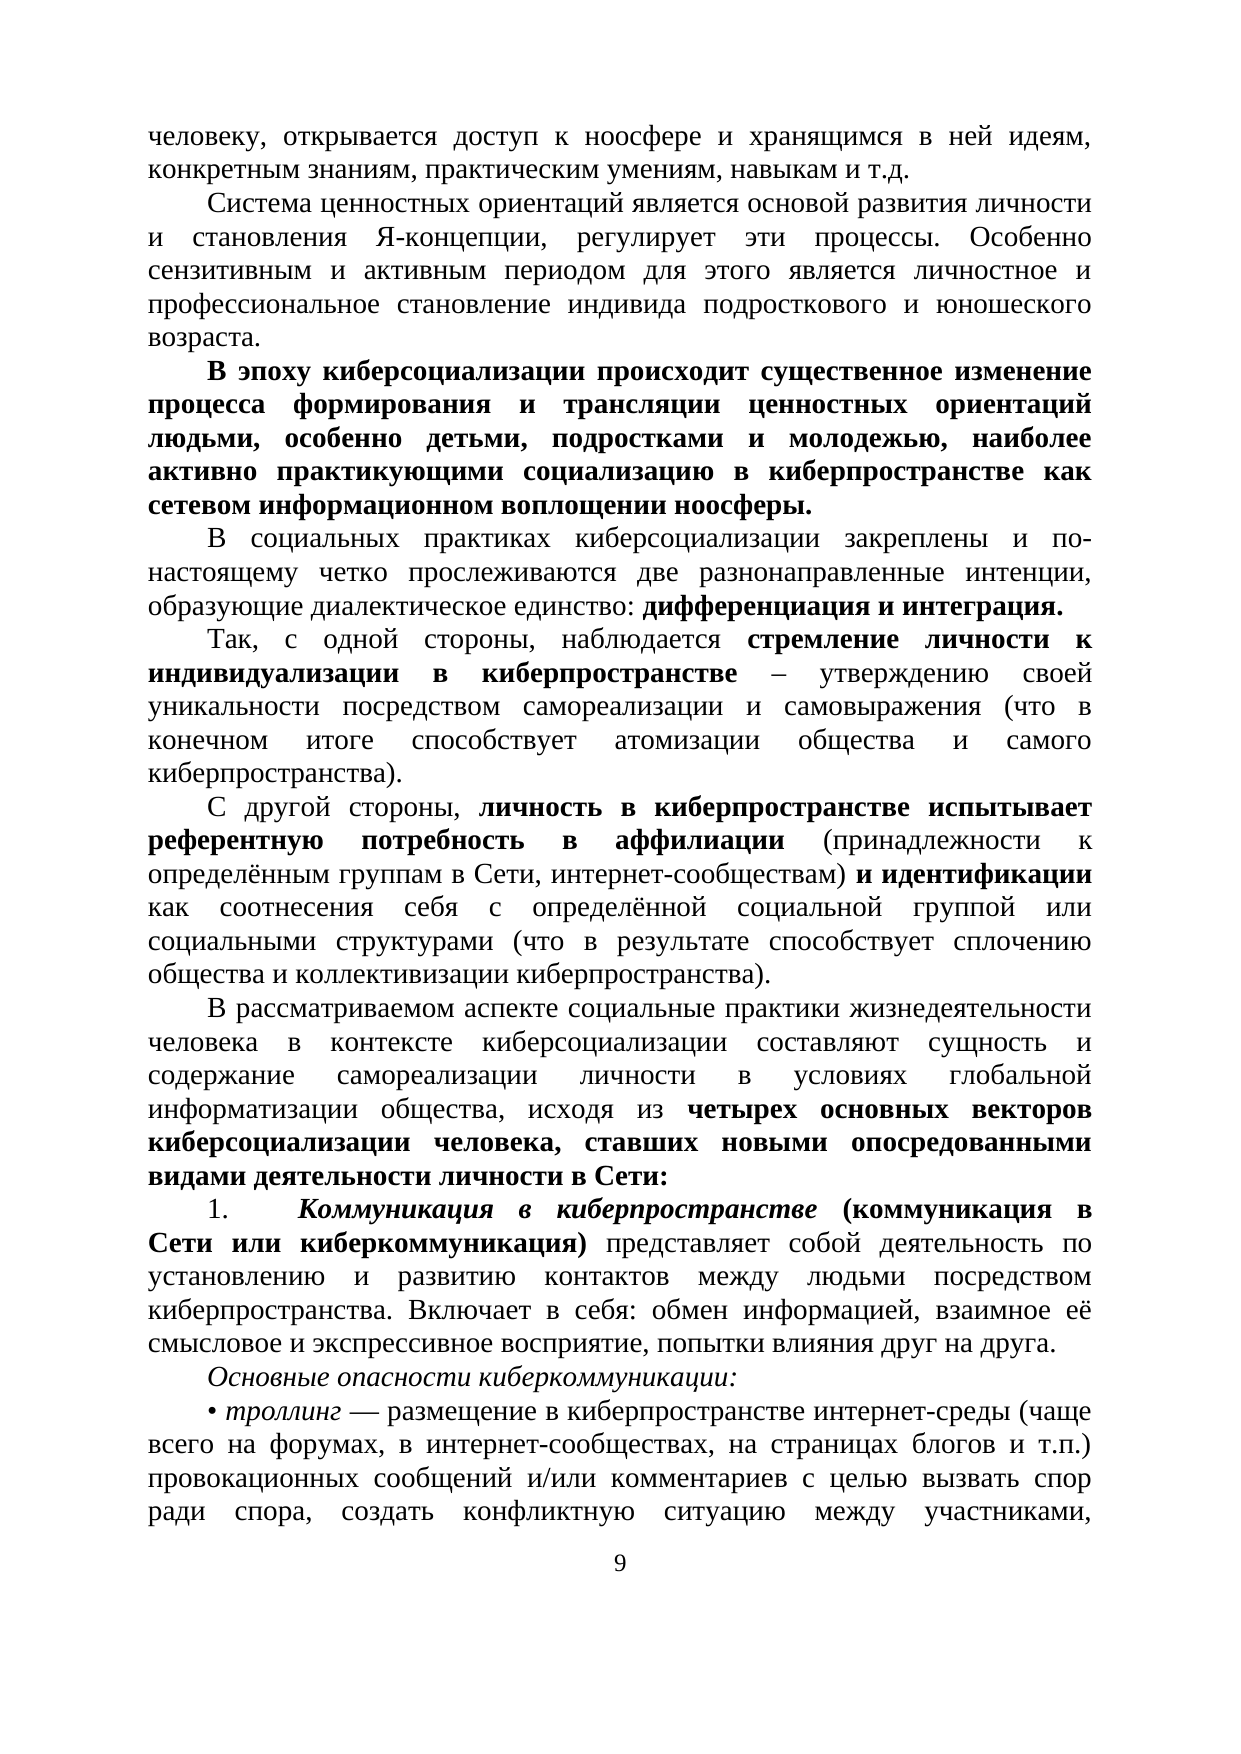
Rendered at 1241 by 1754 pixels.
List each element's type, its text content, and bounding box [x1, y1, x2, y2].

list Коммуникация в киберпространстве (коммуникация в Сети или киберкоммуникация) представляет собой деятельность по установлению и развитию контактов между людьми посредством киберпространства. Включает в себя: обмен информацией, взаимное её смысловое и экспрессивное восприятие, попытки влияния друг на друга. [148, 1191, 1092, 1359]
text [148, 1393, 1092, 1527]
text Так, с одной стороны, наблюдается стремление личности к индивидуализации в киберпространстве – утверждению своей уникальности посредством самореализации и самовыражения (что в конечном итоге способствует атомизации общества и самого киберпространства). [148, 621, 1092, 789]
text В рассматриваемом аспекте социальные практики жизнедеятельности человека в контексте киберсоциализации составляют сущность и содержание самореализации личности в условиях глобальной информатизации общества, исходя из четырех основных векторов киберсоциализации человека, ставших новыми опосредованными видами деятельности личности в Сети: [148, 990, 1092, 1191]
text Система ценностных ориентаций является основой развития личности и становления Я-концепции, регулирует эти процессы. Особенно сензитивным и активным периодом для этого является личностное и профессиональное становление индивида подросткового и юношеского возраста. [148, 185, 1092, 353]
text В социальных практиках киберсоциализации закреплены и по-настоящему четко прослеживаются две разнонаправленные интенции, образующие диалектическое единство: дифференциация и интеграция. [148, 521, 1092, 621]
text Основные опасности киберкоммуникации: [148, 1359, 1092, 1393]
text С другой стороны, личность в киберпространстве испытывает референтную потребность в аффилиации (принадлежности к определённым группам в Сети, интернет-сообществам) и идентификации как соотнесения себя с определённой социальной группой или социальными структурами (что в результате способствует сплочению общества и коллективизации киберпространства). [148, 789, 1092, 990]
text В эпоху киберсоциализации происходит существенное изменение процесса формирования и трансляции ценностных ориентаций людьми, особенно детьми, подростками и молодежью, наиболее активно практикующими социализацию в киберпространстве как сетевом информационном воплощении ноосферы. [148, 353, 1092, 521]
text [148, 118, 1092, 185]
